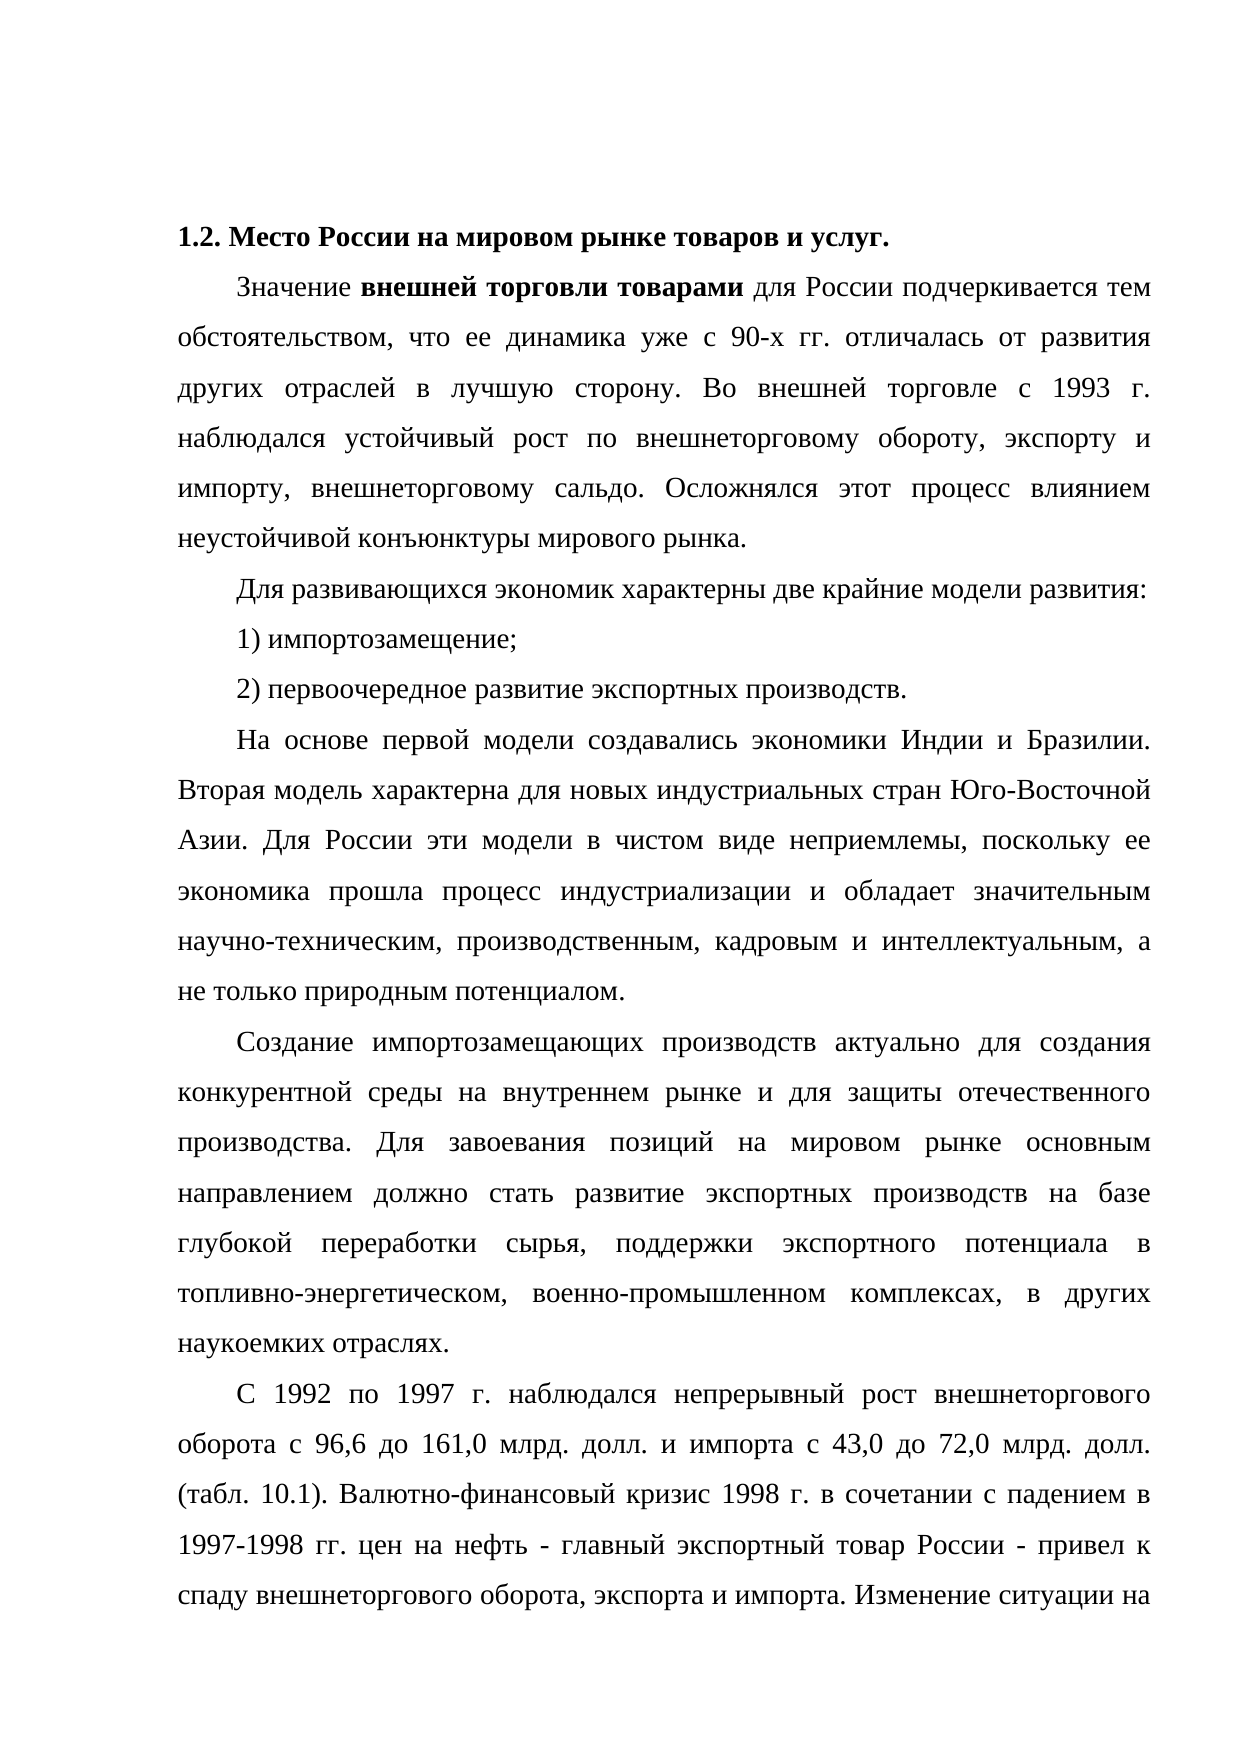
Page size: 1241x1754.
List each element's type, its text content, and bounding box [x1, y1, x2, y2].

text 1.2. Место России на мировом рынке товаров и услуг. [177, 219, 1152, 252]
text Значение внешней торговли товарами для России подчеркивается тем обстоятельством, что ее динамика уже с 90-х гг. отличалась от развития других отраслей в лучшую сторону. Во внешней торговле с 1993 г. наблюдался устойчивый рост по внешнеторговому обороту, экспорту и импорту, внешнеторговому сальдо. Осложнялся этот процесс влиянием неустойчивой конъюнктуры мирового рынка. [177, 269, 1152, 554]
text Для развивающихся экономик характерны две крайние модели развития: [177, 571, 1152, 604]
text Создание импортозамещающих производств актуально для создания конкурентной среды на внутреннем рынке и для защиты отечественного производства. Для завоевания позиций на мировом рынке основным направлением должно стать развитие экспортных производств на базе глубокой переработки сырья, поддержки экспортного потенциала в топливно-энергетическом, военно-промышленном комплексах, в других наукоемких отраслях. [177, 1024, 1152, 1359]
text На основе первой модели создавались экономики Индии и Бразилии. Вторая модель характерна для новых индустриальных стран Юго-Восточной Азии. Для России эти модели в чистом виде неприемлемы, поскольку ее экономика прошла процесс индустриализации и обладает значительным научно-техническим, производственным, кадровым и интеллектуальным, а не только природным потенциалом. [177, 722, 1152, 1007]
text 2) первоочередное развитие экспортных производств. [177, 672, 1152, 705]
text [177, 1376, 1152, 1611]
text 1) импортозамещение; [177, 621, 1152, 655]
